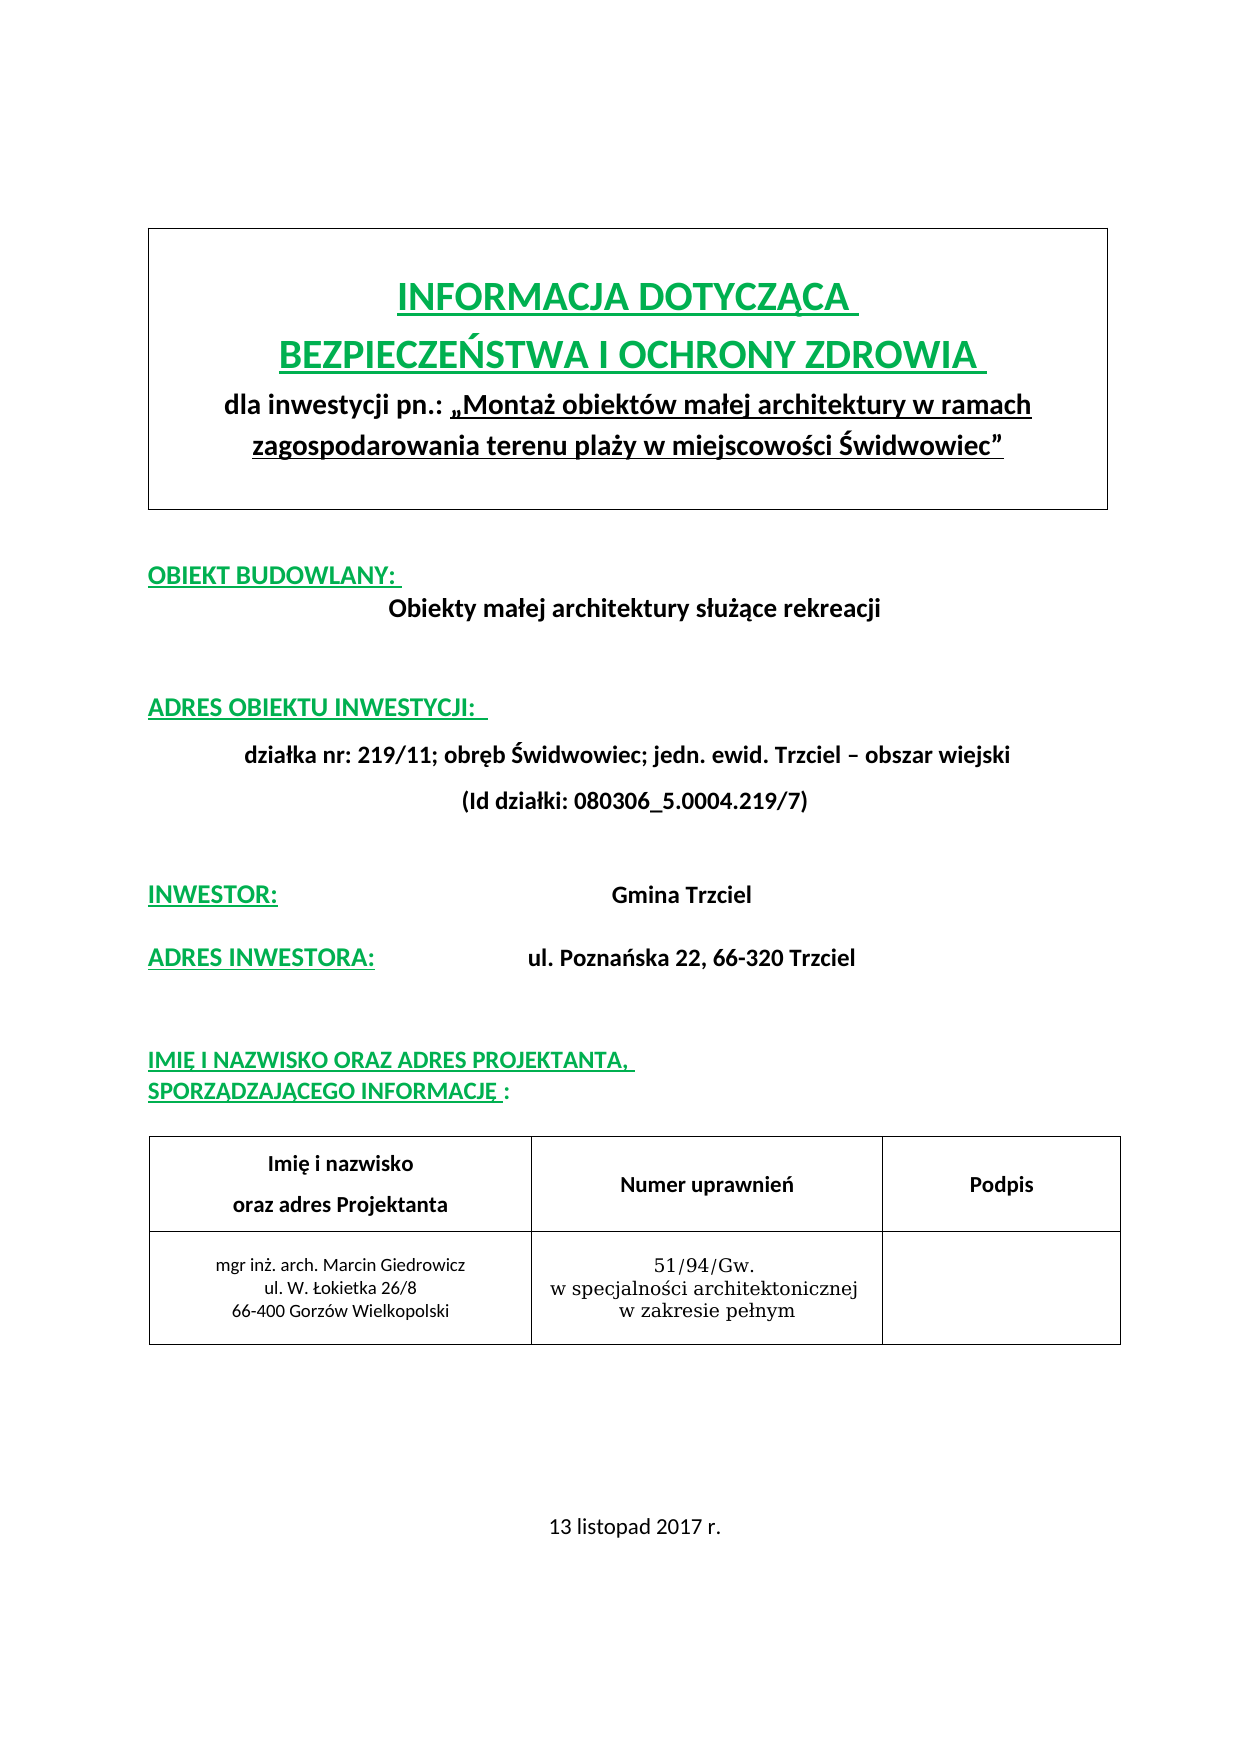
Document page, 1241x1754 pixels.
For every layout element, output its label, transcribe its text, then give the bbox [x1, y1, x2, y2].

text IMIĘ I NAZWISKO ORAZ ADRES PROJEKTANTA, [148, 1044, 1122, 1075]
table_header INFORMACJA DOTYCZĄCA BEZPIECZEŃSTWA I OCHRONY ZDROWIA dla inwestycji pn.: „Montaż obiektów małej architektury w ramach zagospodarowania terenu plaży w miejscowości Świdwowiec” [149, 229, 1107, 509]
table_cell [883, 1232, 1120, 1344]
table_header Imię i nazwisko oraz adres Projektanta [150, 1137, 531, 1231]
text OBIEKT BUDOWLANY: [148, 558, 1122, 591]
text 13 listopad 2017 r. [148, 1512, 1122, 1540]
text ADRES OBIEKTU INWESTYCJI: [148, 690, 1122, 723]
table_cell mgr inż. arch. Marcin Giedrowicz ul. W. Łokietka 26/8 66-400 Gorzów Wielkopolski [150, 1232, 531, 1344]
text INWESTOR: Gmina Trzciel [148, 877, 1122, 910]
table_header Numer uprawnień [532, 1137, 882, 1231]
table_header Podpis [883, 1137, 1120, 1231]
text (Id działki: 080306_5.0004.219/7) [148, 785, 1122, 816]
text ADRES INWESTORA: ul. Poznańska 22, 66-320 Trzciel [148, 940, 1122, 973]
text SPORZĄDZAJĄCEGO INFORMACJĘ : [148, 1075, 1122, 1105]
table_cell 51/94/Gw. w specjalności architektonicznej w zakresie pełnym [532, 1232, 882, 1344]
text działka nr: 219/11; obręb Świdwowiec; jedn. ewid. Trzciel – obszar wiejski [133, 740, 1122, 770]
text Obiekty małej architektury służące rekreacji [148, 591, 1122, 624]
